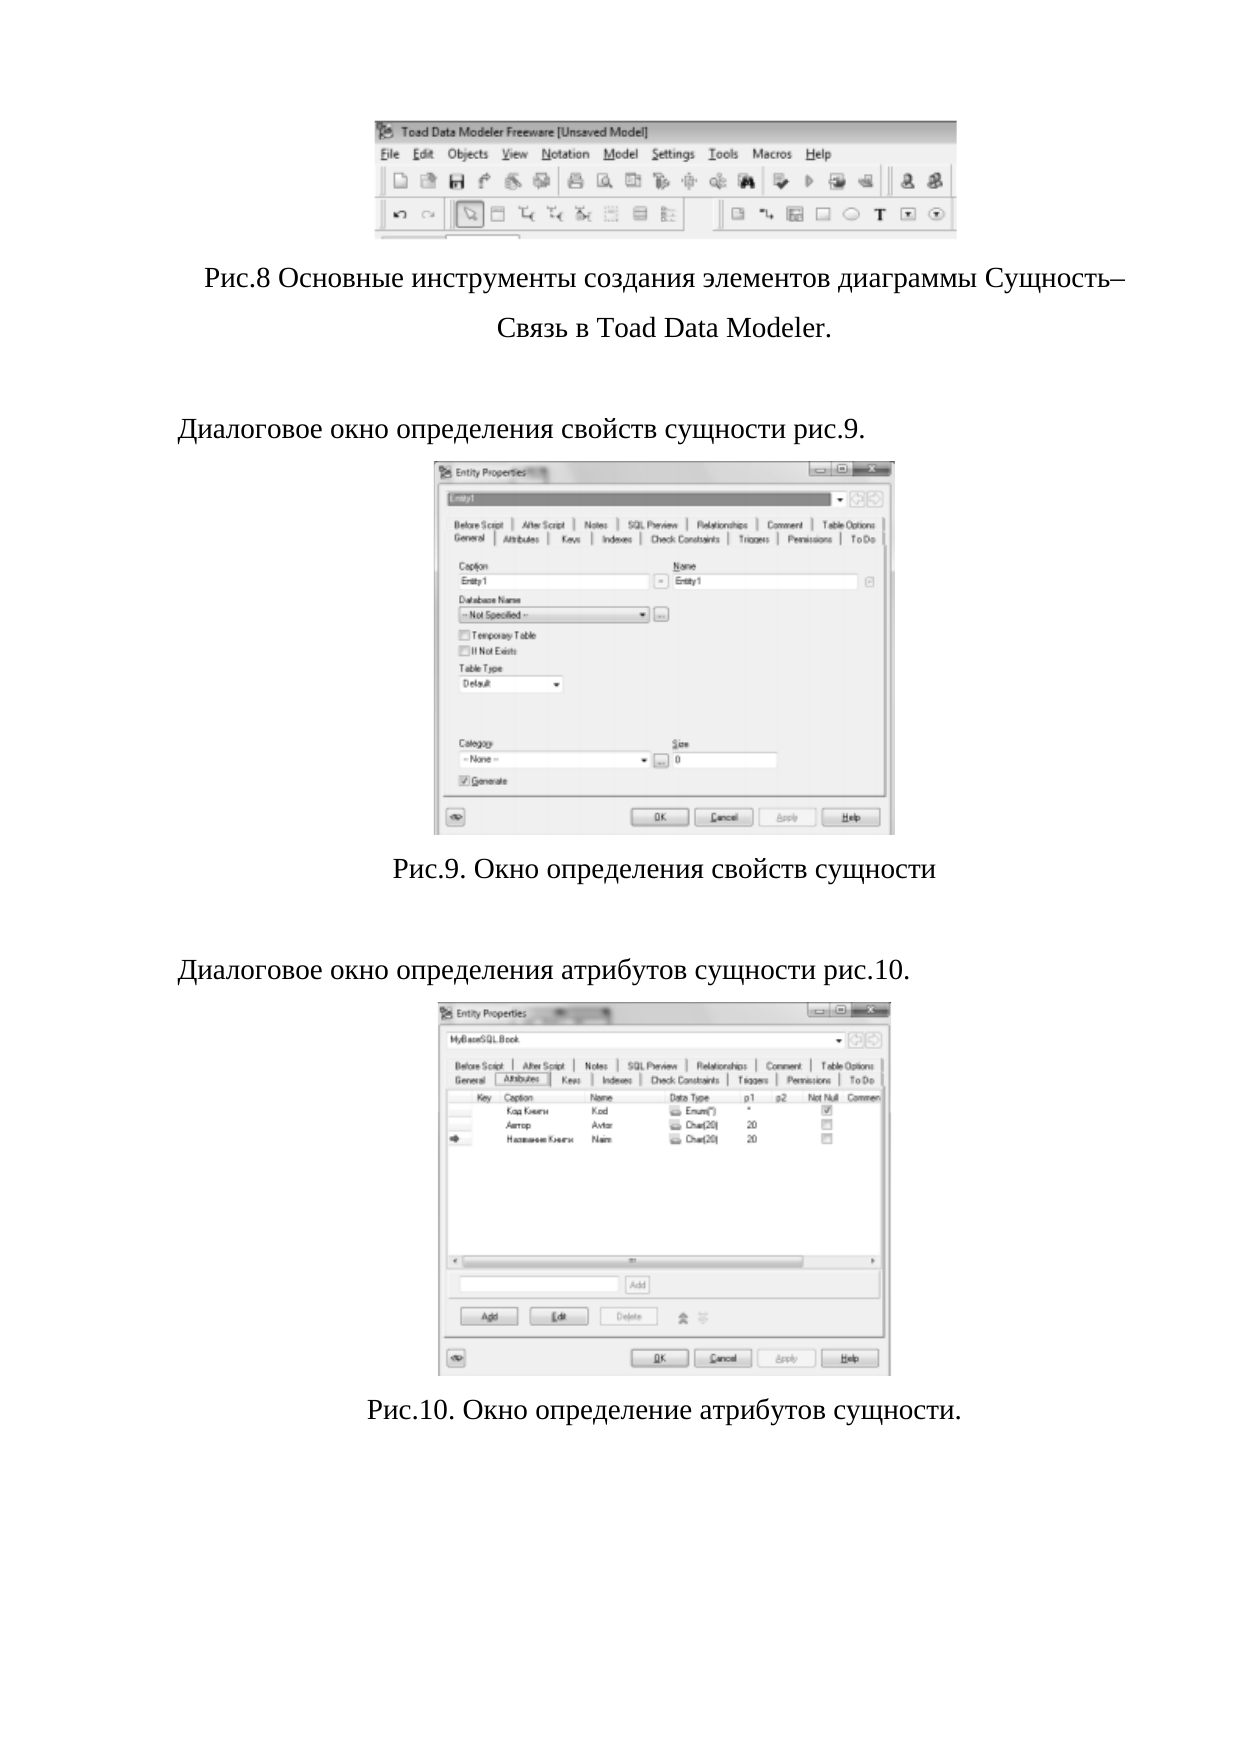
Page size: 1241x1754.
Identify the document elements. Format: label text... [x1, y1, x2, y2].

text Диалоговое окно определения свойств сущности рис.9. [177, 411, 1152, 444]
text Диалоговое окно определения атрибутов сущности рис.10. [177, 952, 1152, 986]
picture [433, 461, 895, 835]
text Рис.8 Основные инструменты создания элементов диаграммы Сущность–Связь в Toad Data Modeler. [177, 260, 1152, 344]
picture [437, 1002, 892, 1376]
text Рис.9. Окно определения свойств сущности [177, 851, 1152, 885]
picture [372, 118, 957, 244]
text Рис.10. Окно определение атрибутов сущности. [177, 1392, 1152, 1426]
